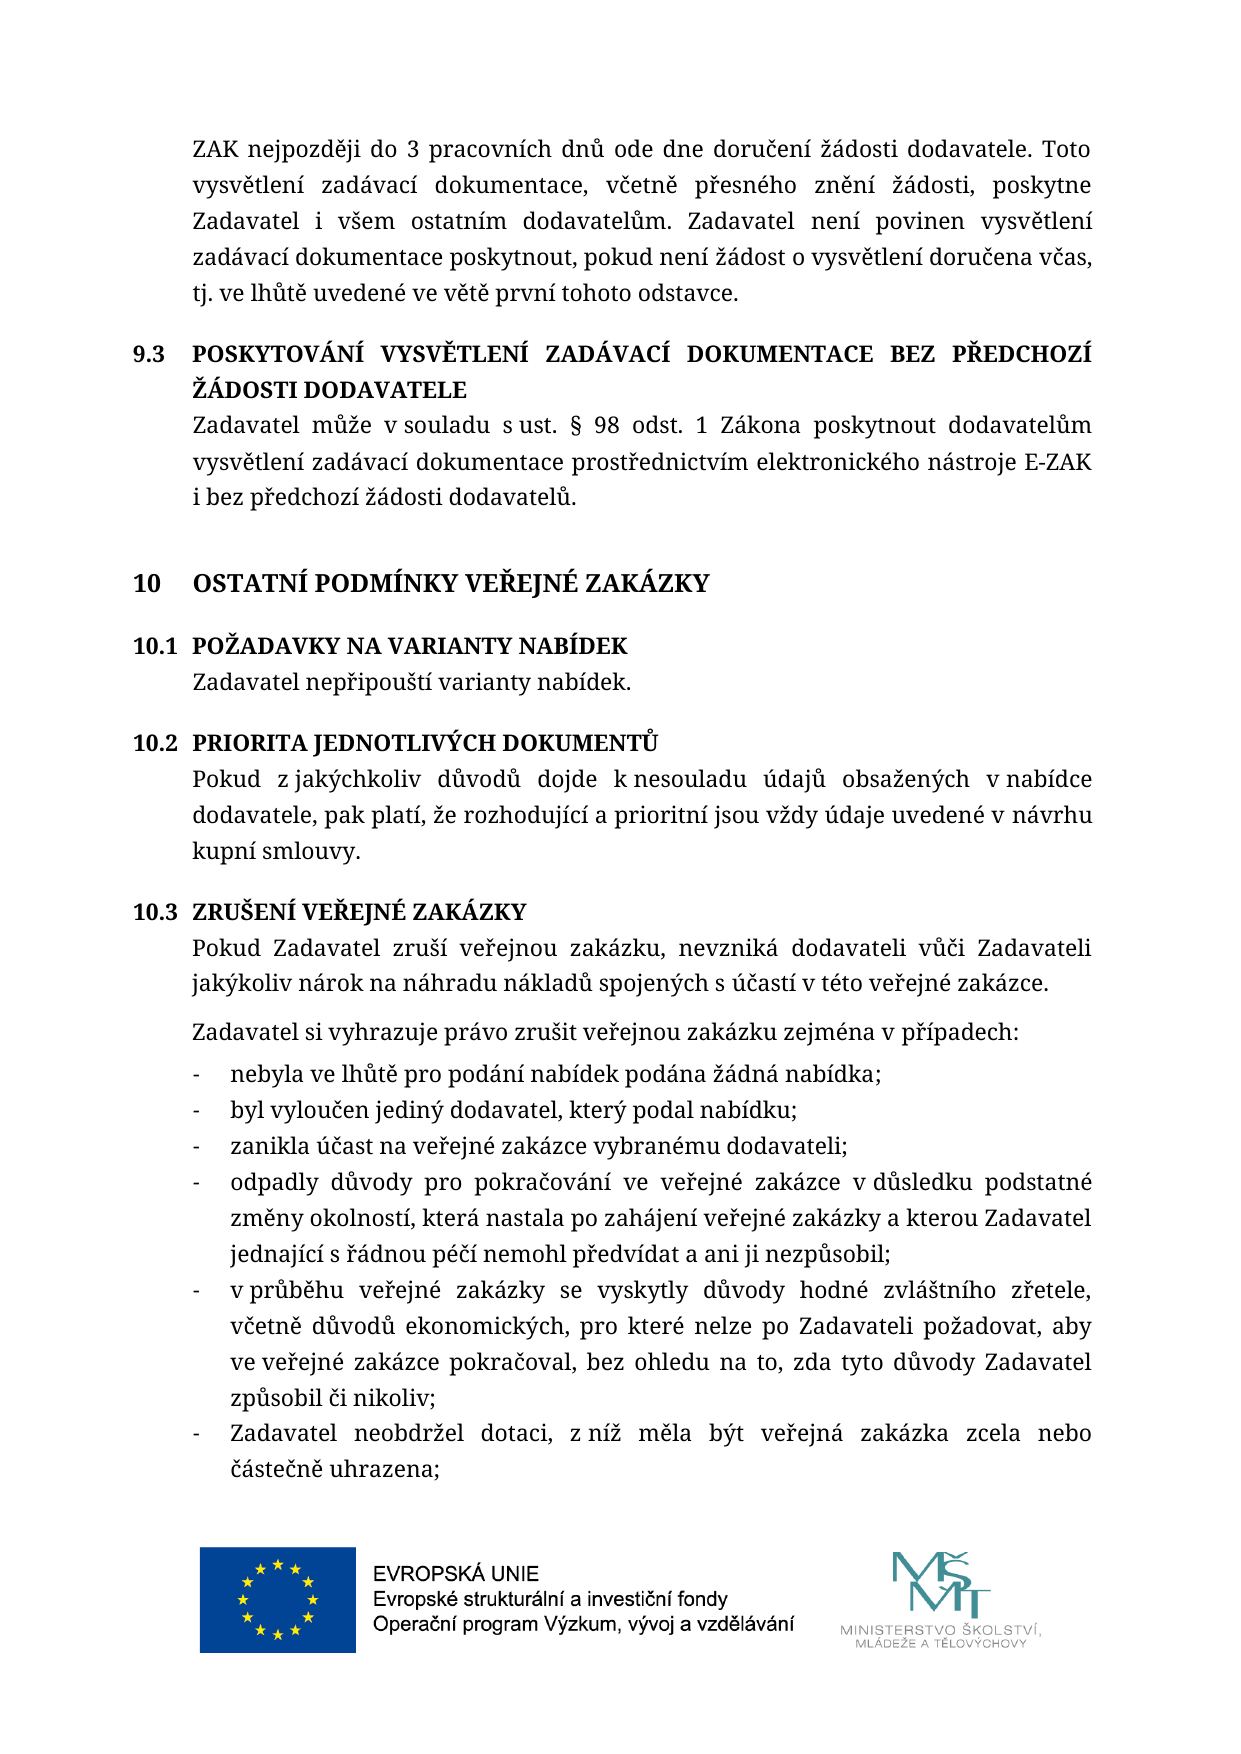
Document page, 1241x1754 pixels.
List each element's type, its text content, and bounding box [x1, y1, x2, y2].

text Zadavatel nepřipouští varianty nabídek. [193, 666, 1093, 697]
subtitle POSKYTOVÁNÍ VYSVĚTLENÍ ZADÁVACÍ DOKUMENTACE BEZ PŘEDCHOZÍ ŽÁDOSTI DODAVATELE [133, 338, 1093, 405]
list nebyla ve lhůtě pro podání nabídek podána žádná nabídka; [193, 1058, 1093, 1089]
list zanikla účast na veřejné zakázce vybranému dodavateli; [193, 1130, 1093, 1161]
subtitle OSTATNÍ PODMÍNKY VEŘEJNÉ ZAKÁZKY [133, 566, 1093, 600]
subtitle POŽADAVKY NA VARIANTY NABÍDEK [133, 630, 1093, 661]
text Pokud z jakýchkoliv důvodů dojde k nesouladu údajů obsažených v nabídce dodavatele, pak platí, že rozhodující a prioritní jsou vždy údaje uvedené v návrhu kupní smlouvy. [192, 763, 1093, 866]
text Zadavatel si vyhrazuje právo zrušit veřejnou zakázku zejména v případech: [192, 1016, 1093, 1047]
subtitle ZRUŠENÍ VEŘEJNÉ ZAKÁZKY [133, 896, 1093, 927]
text Zadavatel může v souladu s ust. § 98 odst. 1 Zákona poskytnout dodavatelům vysvětlení zadávací dokumentace prostřednictvím elektronického nástroje E-ZAK i bez předchozí žádosti dodavatelů. [193, 409, 1093, 513]
picture [147, 1495, 1093, 1705]
list odpadly důvody pro pokračování ve veřejné zakázce v důsledku podstatné změny okolností, která nastala po zahájení veřejné zakázky a kterou Zadavatel jednající s řádnou péčí nemohl předvídat a ani ji nezpůsobil; [193, 1166, 1093, 1269]
list v průběhu veřejné zakázky se vyskytly důvody hodné zvláštního zřetele, včetně důvodů ekonomických, pro které nelze po Zadavateli požadovat, aby ve veřejné zakázce pokračoval, bez ohledu na to, zda tyto důvody Zadavatel způsobil či nikoliv; [193, 1274, 1093, 1413]
subtitle Pokud Zadavatel zruší veřejnou zakázku, nevzniká dodavateli vůči Zadavateli jakýkoliv nárok na náhradu nákladů spojených s účastí v této veřejné zakázce. [192, 931, 1093, 999]
list Zadavatel neobdržel dotaci, z níž měla být veřejná zakázka zcela nebo částečně uhrazena; [193, 1417, 1093, 1484]
list byl vyloučen jediný dodavatel, který podal nabídku; [193, 1094, 1093, 1125]
subtitle PRIORITA JEDNOTLIVÝCH DOKUMENTŮ [133, 727, 1093, 758]
